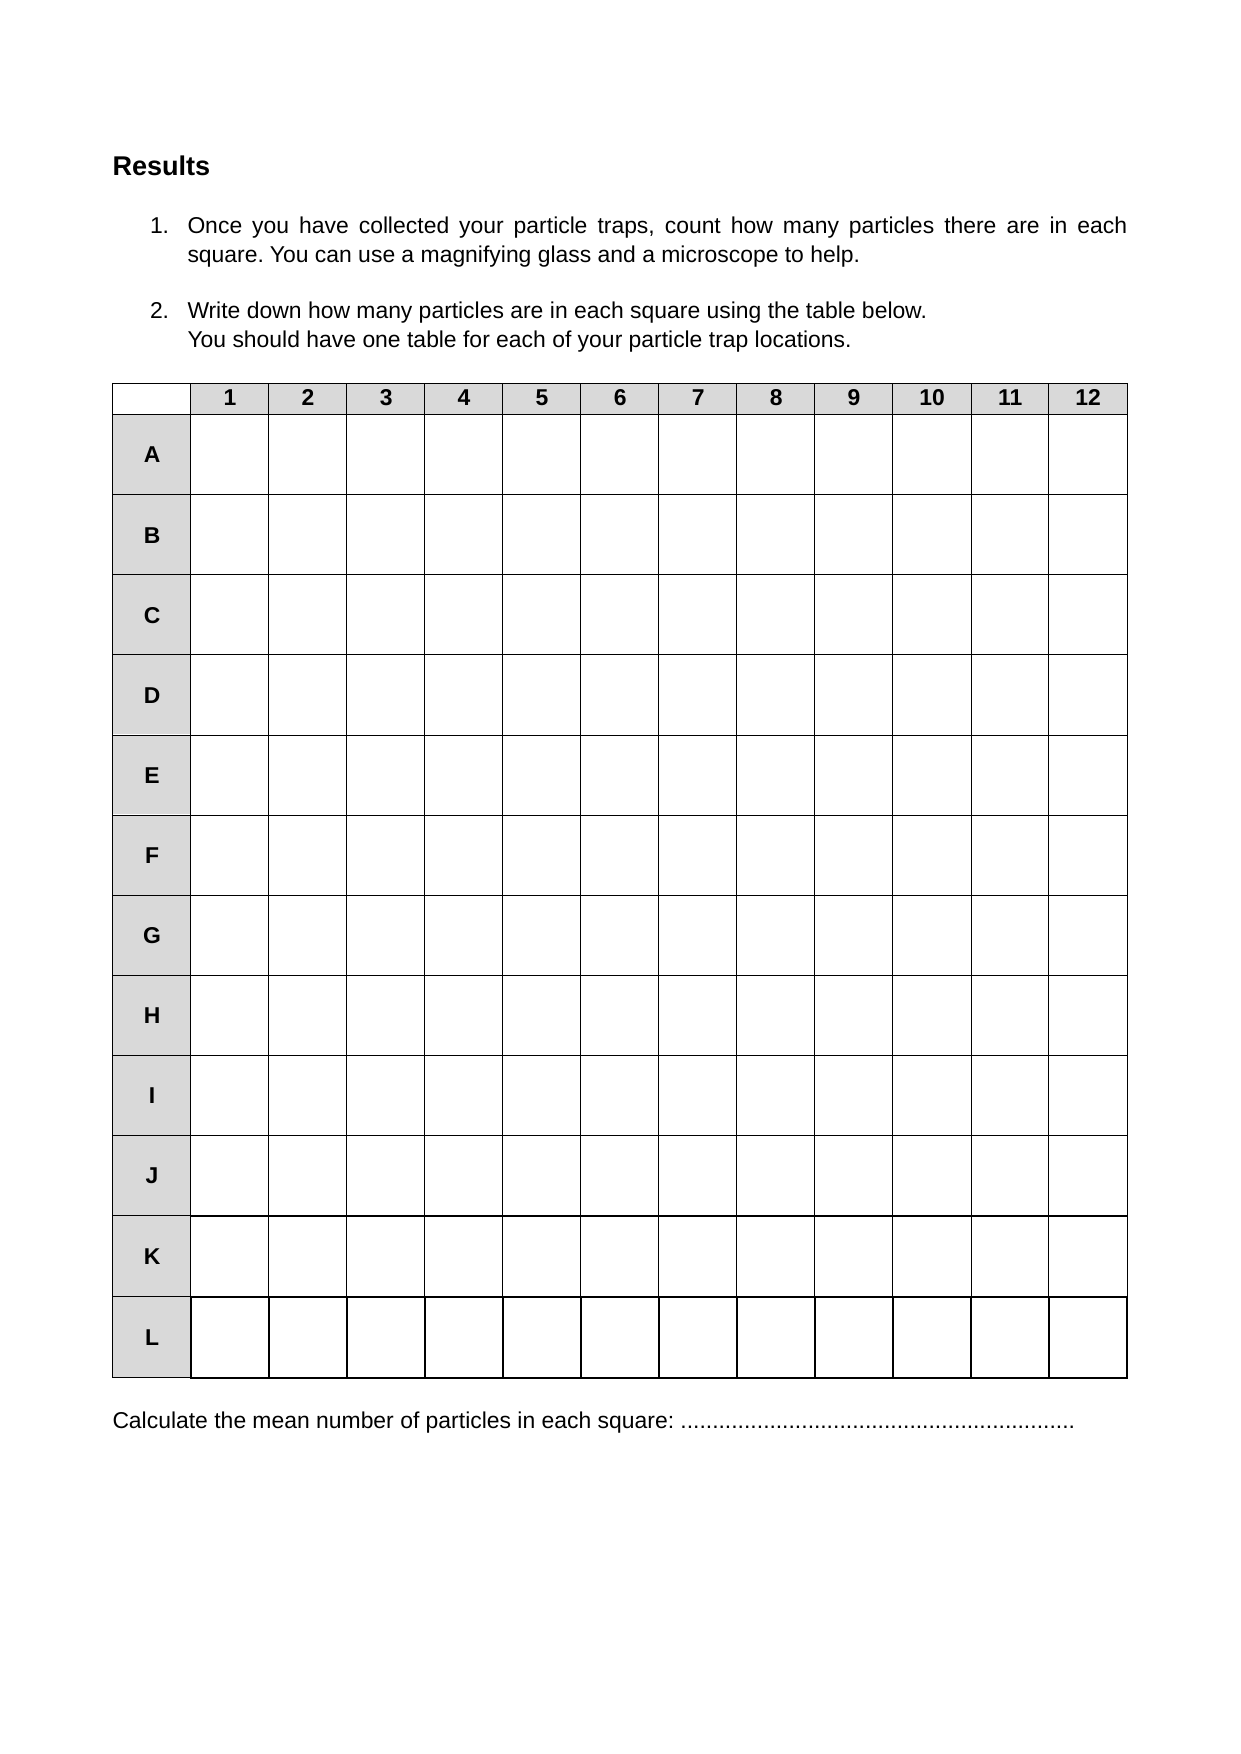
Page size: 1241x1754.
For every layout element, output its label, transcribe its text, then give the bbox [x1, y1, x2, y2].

table_cell [972, 415, 1048, 494]
table_cell [1049, 736, 1127, 814]
table_cell [894, 1298, 970, 1377]
table_cell [425, 736, 502, 814]
table_cell [815, 976, 892, 1055]
table_cell [191, 1056, 268, 1135]
table_cell [737, 1136, 814, 1215]
table_cell G [113, 896, 190, 975]
table_header [113, 384, 190, 414]
text You should have one table for each of your particle trap locations. [112, 326, 1128, 352]
table_cell [815, 896, 892, 975]
table_cell [503, 1056, 580, 1135]
table_cell [347, 1056, 424, 1135]
table_cell [893, 495, 971, 574]
table_cell [347, 976, 424, 1055]
table_cell [972, 575, 1048, 654]
table_cell I [113, 1056, 190, 1135]
table_cell [503, 976, 580, 1055]
table_cell [815, 415, 892, 494]
list Once you have collected your particle traps, count how many particles there are in each square. You can use a magnifying glass and a microscope to help. [150, 212, 1128, 267]
table_cell [191, 736, 268, 814]
table_cell [269, 1217, 346, 1296]
table_cell [737, 976, 814, 1055]
table_cell [893, 976, 971, 1055]
table_cell [659, 1056, 736, 1135]
table_cell [426, 1298, 502, 1377]
table_cell J [113, 1136, 190, 1215]
table_cell [269, 415, 346, 494]
table_cell [347, 495, 424, 574]
table_cell [581, 816, 658, 895]
table_cell [738, 1298, 814, 1377]
table_cell [347, 896, 424, 975]
table_cell [191, 655, 268, 734]
table_cell [893, 736, 971, 814]
table_cell [893, 415, 971, 494]
table_cell [582, 1298, 658, 1377]
table_cell [815, 1217, 892, 1296]
table_cell [737, 655, 814, 734]
table_cell [269, 495, 346, 574]
table_header 11 [972, 384, 1048, 414]
table_cell [1049, 655, 1127, 734]
table_cell E [113, 736, 190, 814]
table_header 4 [425, 384, 502, 414]
table_cell A [113, 415, 190, 494]
table_cell K [113, 1216, 190, 1296]
table_cell [972, 655, 1048, 734]
table_cell [737, 736, 814, 814]
table_cell [1049, 896, 1127, 975]
table_header 6 [581, 384, 658, 414]
table_cell [893, 896, 971, 975]
table_header 3 [347, 384, 424, 414]
table_cell [659, 655, 736, 734]
table_header 1 [191, 384, 268, 414]
table_cell [659, 816, 736, 895]
list Write down how many particles are in each square using the table below. [150, 297, 1128, 324]
table_cell [348, 1298, 424, 1377]
table_cell [581, 415, 658, 494]
table_cell B [113, 495, 190, 574]
table_cell [191, 1217, 268, 1296]
subtitle Results [112, 150, 1128, 181]
table_cell [737, 1217, 814, 1296]
table_cell [503, 736, 580, 814]
table_cell [581, 976, 658, 1055]
table_cell [893, 1056, 971, 1135]
table_cell [1050, 1298, 1126, 1377]
table_cell [425, 816, 502, 895]
table_cell [972, 1056, 1048, 1135]
table_cell [425, 1217, 502, 1296]
table_cell [191, 575, 268, 654]
table_cell [659, 736, 736, 814]
table_cell [191, 1136, 268, 1215]
table_cell [503, 575, 580, 654]
table_cell [659, 1136, 736, 1215]
table_cell [893, 655, 971, 734]
table_cell [816, 1298, 892, 1377]
table_cell [503, 896, 580, 975]
table_cell [972, 1136, 1048, 1215]
table_cell [972, 976, 1048, 1055]
table_cell [893, 1217, 971, 1296]
table_cell [347, 655, 424, 734]
table_cell [893, 816, 971, 895]
table_cell [425, 655, 502, 734]
table_cell [581, 655, 658, 734]
table_cell [1049, 1217, 1127, 1296]
table_cell [893, 575, 971, 654]
table_cell [972, 495, 1048, 574]
table_cell [191, 495, 268, 574]
table_cell [347, 1217, 424, 1296]
table_header 8 [737, 384, 814, 414]
table_cell [504, 1298, 580, 1377]
table_cell [1049, 1056, 1127, 1135]
table_cell [581, 896, 658, 975]
table_cell [972, 1298, 1048, 1377]
table_cell [1049, 415, 1127, 494]
table_cell [737, 896, 814, 975]
table_cell [191, 415, 268, 494]
table_cell [1049, 1136, 1127, 1215]
table_cell [347, 415, 424, 494]
table_cell [269, 896, 346, 975]
table_cell [660, 1298, 736, 1377]
table_cell [581, 1056, 658, 1135]
table_cell [191, 816, 268, 895]
table_cell [1049, 976, 1127, 1055]
table_cell [659, 976, 736, 1055]
text Calculate the mean number of particles in each square: .............................................................. [112, 1407, 1128, 1434]
table_cell [191, 976, 268, 1055]
table_cell [737, 415, 814, 494]
table_cell [815, 575, 892, 654]
table_cell [503, 816, 580, 895]
table_cell [425, 976, 502, 1055]
table_cell [581, 736, 658, 814]
table_cell [737, 495, 814, 574]
table_cell [659, 415, 736, 494]
table_cell D [113, 655, 190, 734]
table_header 2 [269, 384, 346, 414]
table_cell [1049, 495, 1127, 574]
table_cell [347, 736, 424, 814]
table_cell [815, 736, 892, 814]
table_cell [503, 1217, 580, 1296]
table_cell [191, 896, 268, 975]
table_cell [269, 816, 346, 895]
table_cell [270, 1298, 346, 1377]
table_cell [192, 1298, 268, 1377]
table_cell [972, 896, 1048, 975]
table_cell [737, 1056, 814, 1135]
table_cell [269, 1056, 346, 1135]
table_cell [737, 816, 814, 895]
table_cell [581, 495, 658, 574]
table_cell [815, 495, 892, 574]
table_cell [659, 896, 736, 975]
table_cell [503, 655, 580, 734]
table_cell [581, 1217, 658, 1296]
table_cell [347, 1136, 424, 1215]
table_cell [659, 575, 736, 654]
table_header 12 [1049, 384, 1127, 414]
table_cell [425, 495, 502, 574]
table_cell [347, 575, 424, 654]
table_cell [815, 1056, 892, 1135]
table_cell [972, 736, 1048, 814]
table_cell [347, 816, 424, 895]
table_cell [1049, 575, 1127, 654]
table_cell H [113, 976, 190, 1055]
table_cell [425, 575, 502, 654]
table_cell [503, 1136, 580, 1215]
table_header 10 [893, 384, 971, 414]
table_cell [815, 1136, 892, 1215]
table_cell [503, 495, 580, 574]
table_cell [737, 575, 814, 654]
table_cell [659, 495, 736, 574]
table_cell L [113, 1297, 190, 1377]
table_cell [1049, 816, 1127, 895]
table_header 5 [503, 384, 580, 414]
table_header 7 [659, 384, 736, 414]
table_cell [269, 976, 346, 1055]
table_header 9 [815, 384, 892, 414]
table_cell [269, 575, 346, 654]
table_cell [893, 1136, 971, 1215]
table_cell [425, 1056, 502, 1135]
table_cell [581, 575, 658, 654]
table_cell C [113, 575, 190, 654]
table_cell [815, 655, 892, 734]
table_cell [503, 415, 580, 494]
table_cell [425, 1136, 502, 1215]
table_cell [972, 816, 1048, 895]
table_cell [425, 415, 502, 494]
table_cell [659, 1217, 736, 1296]
table_cell [815, 816, 892, 895]
table_cell [972, 1217, 1048, 1296]
table_cell [425, 896, 502, 975]
table_cell [269, 655, 346, 734]
table_cell [269, 1136, 346, 1215]
table_cell F [113, 816, 190, 895]
table_cell [269, 736, 346, 814]
table_cell [581, 1136, 658, 1215]
